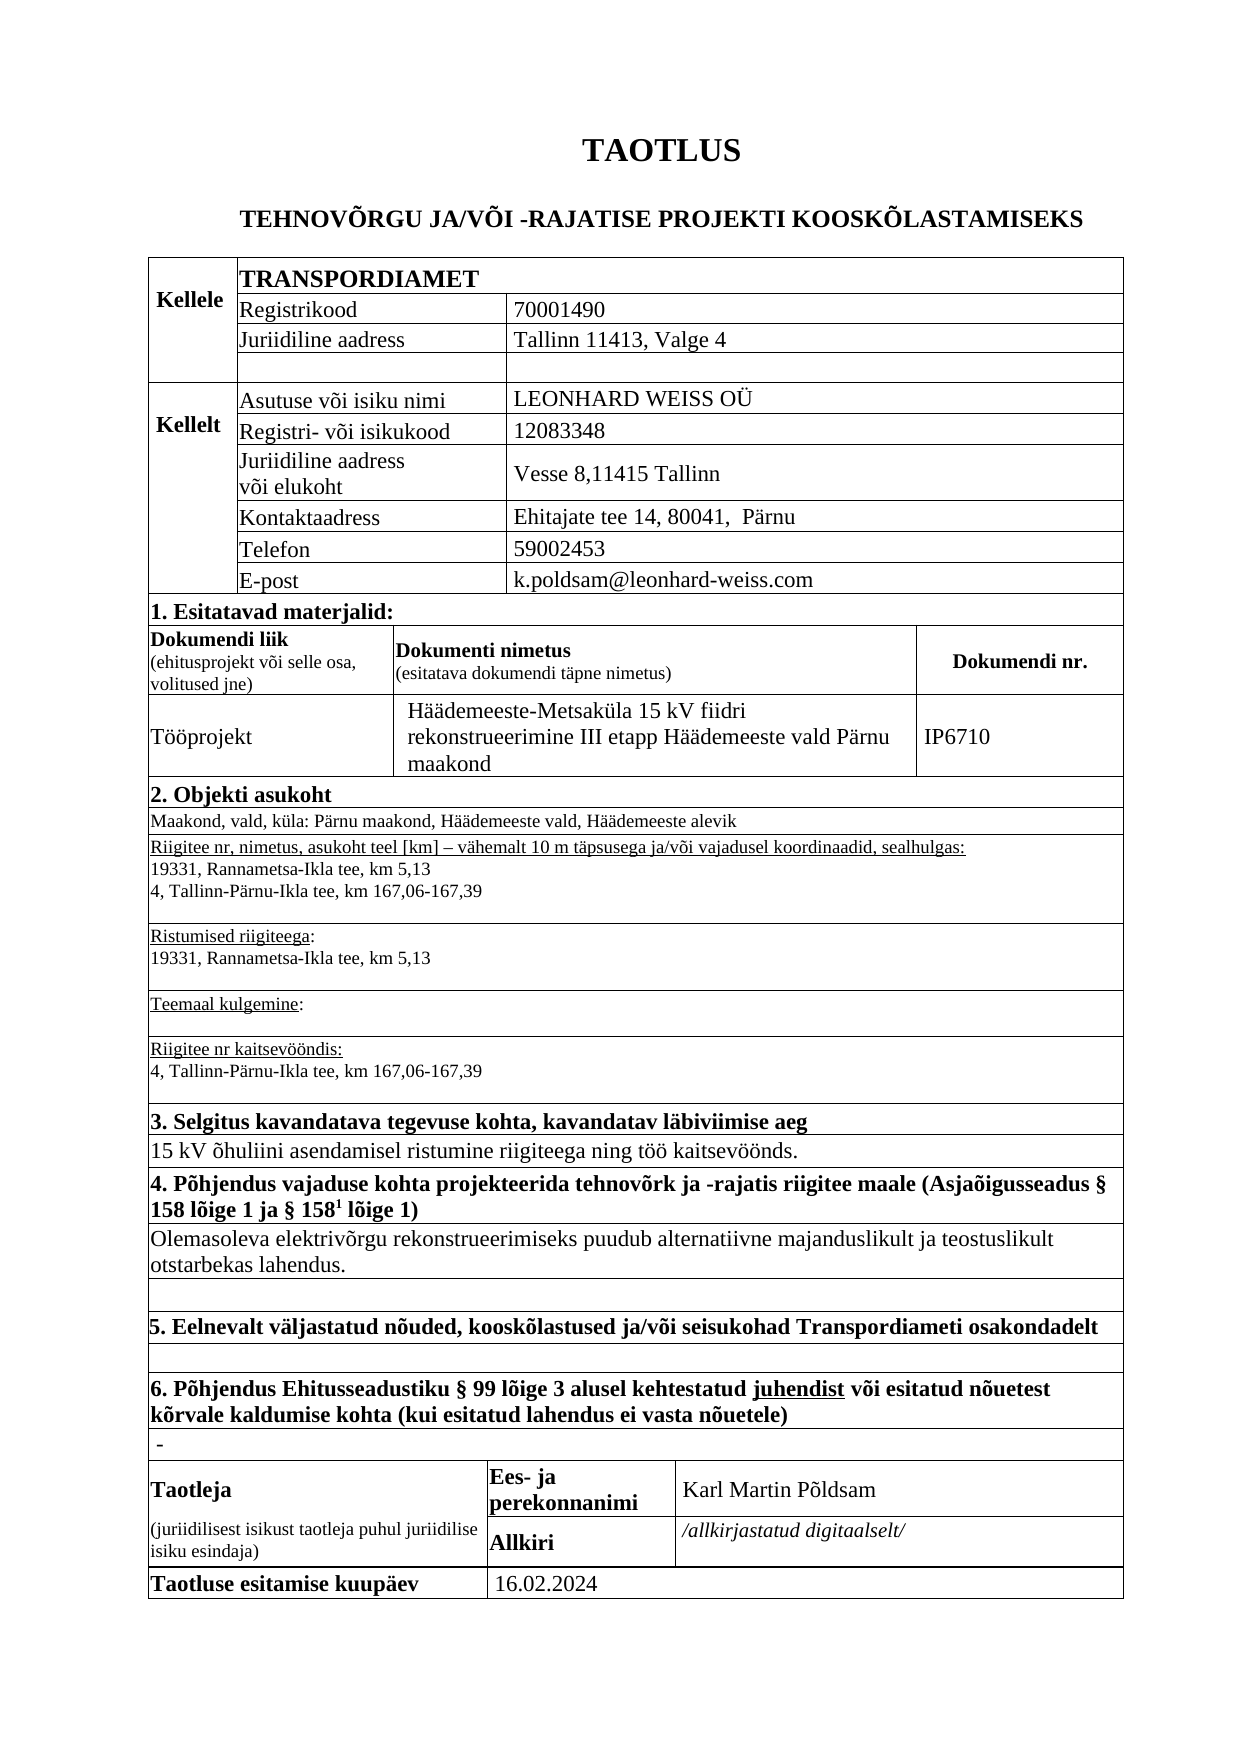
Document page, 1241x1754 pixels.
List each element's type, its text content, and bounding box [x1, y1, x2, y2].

table_cell Registrikood [238, 294, 506, 322]
table_cell LEONHARD WEISS OÜ [507, 383, 1123, 413]
table_cell - [149, 1429, 1123, 1460]
table_cell Juriidiline aadress [238, 324, 506, 352]
table_cell 16.02.2024 [488, 1568, 1123, 1598]
table_cell Juriidiline aadress või elukoht [238, 445, 506, 499]
table_cell IP6710 [917, 695, 1123, 776]
table_header TRANSPORDIAMET [238, 258, 1123, 293]
table_cell 15 kV õhuliini asendamisel ristumine riigiteega ning töö kaitsevöönds. [149, 1135, 1123, 1167]
table_cell 5. Eelnevalt väljastatud nõuded, kooskõlastused ja/või seisukohad Transpordiameti osakondadelt [149, 1312, 1123, 1343]
table_cell k.poldsam@leonhard-weiss.com [507, 563, 1123, 593]
table_cell Dokumendi liik (ehitusprojekt või selle osa, volitused jne) [149, 626, 393, 694]
table_cell Telefon [238, 532, 506, 562]
table_cell Ehitajate tee 14, 80041, Pärnu [507, 501, 1123, 531]
table_cell Registri- või isikukood [238, 414, 506, 444]
table_cell Taotleja [149, 1461, 487, 1516]
table_cell 4. Põhjendus vajaduse kohta projekteerida tehnovõrk ja -rajatis riigitee maale (Asjaõigusseadus § 158 lõige 1 ja § 1581 lõige 1) [149, 1168, 1123, 1222]
table_cell 2. Objekti asukoht [149, 777, 1123, 807]
table_cell Dokumenti nimetus (esitatava dokumendi täpne nimetus) [394, 626, 916, 694]
table_cell 70001490 [507, 294, 1123, 322]
table_cell Ees- ja perekonnanimi [488, 1461, 675, 1516]
table_cell Allkiri [488, 1517, 675, 1566]
table_cell Teemaal kulgemine: [149, 991, 1123, 1036]
table_cell Vesse 8,11415 Tallinn [507, 445, 1123, 499]
table_cell 6. Põhjendus Ehitusseadustiku § 99 lõige 3 alusel kehtestatud juhendist või esitatud nõuetest kõrvale kaldumise kohta (kui esitatud lahendus ei vasta nõuetele) [149, 1373, 1123, 1428]
table_cell Olemasoleva elektrivõrgu rekonstrueerimiseks puudub alternatiivne majanduslikult ja teostuslikult otstarbekas lahendus. [149, 1224, 1123, 1278]
table_cell [149, 1344, 1123, 1372]
table_cell 12083348 [507, 414, 1123, 444]
table_cell Häädemeeste-Metsaküla 15 kV fiidri rekonstrueerimine III etapp Häädemeeste vald Pärnu maakond [394, 695, 916, 776]
table_cell Karl Martin Põldsam [676, 1461, 1123, 1516]
table_cell E-post [238, 563, 506, 593]
table_cell Tööprojekt [149, 695, 393, 776]
table_cell /allkirjastatud digitaalselt/ [676, 1517, 1123, 1566]
table_cell (juriidilisest isikust taotleja puhul juriidilise isiku esindaja) [149, 1516, 487, 1566]
table_cell Asutuse või isiku nimi [238, 383, 506, 413]
table_cell [149, 1279, 1123, 1311]
table_cell Tallinn 11413, Valge 4 [507, 324, 1123, 352]
table_cell Kellelt [149, 383, 237, 593]
table_cell Dokumendi nr. [917, 626, 1123, 694]
table_cell Taotluse esitamise kuupäev [149, 1568, 487, 1598]
table_cell Maakond, vald, küla: Pärnu maakond, Häädemeeste vald, Häädemeeste alevik [149, 808, 1123, 834]
table_cell [238, 353, 506, 382]
table_cell [507, 353, 1123, 382]
text TAOTLUS [177, 130, 1146, 168]
text TEHNOVÕRGU JA/VÕI -RAJATISE PROJEKTI KOOSKÕLASTAMISEKS [177, 204, 1146, 233]
table_cell Kontaktaadress [238, 501, 506, 531]
table_cell Riigitee nr kaitsevööndis: 4, Tallinn-Pärnu-Ikla tee, km 167,06-167,39 [149, 1037, 1123, 1103]
table_header Kellele [149, 258, 237, 382]
table_cell 3. Selgitus kavandatava tegevuse kohta, kavandatav läbiviimise aeg [149, 1104, 1123, 1134]
table_cell 59002453 [507, 532, 1123, 562]
table_cell Ristumised riigiteega: 19331, Rannametsa-Ikla tee, km 5,13 [149, 924, 1123, 990]
table_cell 1. Esitatavad materjalid: [149, 594, 1123, 624]
table_cell Riigitee nr, nimetus, asukoht teel [km] – vähemalt 10 m täpsusega ja/või vajadusel koordinaadid, sealhulgas: 19331, Rannametsa-Ikla tee, km 5,13 4, Tallinn-Pärnu-Ikla tee, km 167,06-167,39 [149, 835, 1123, 923]
